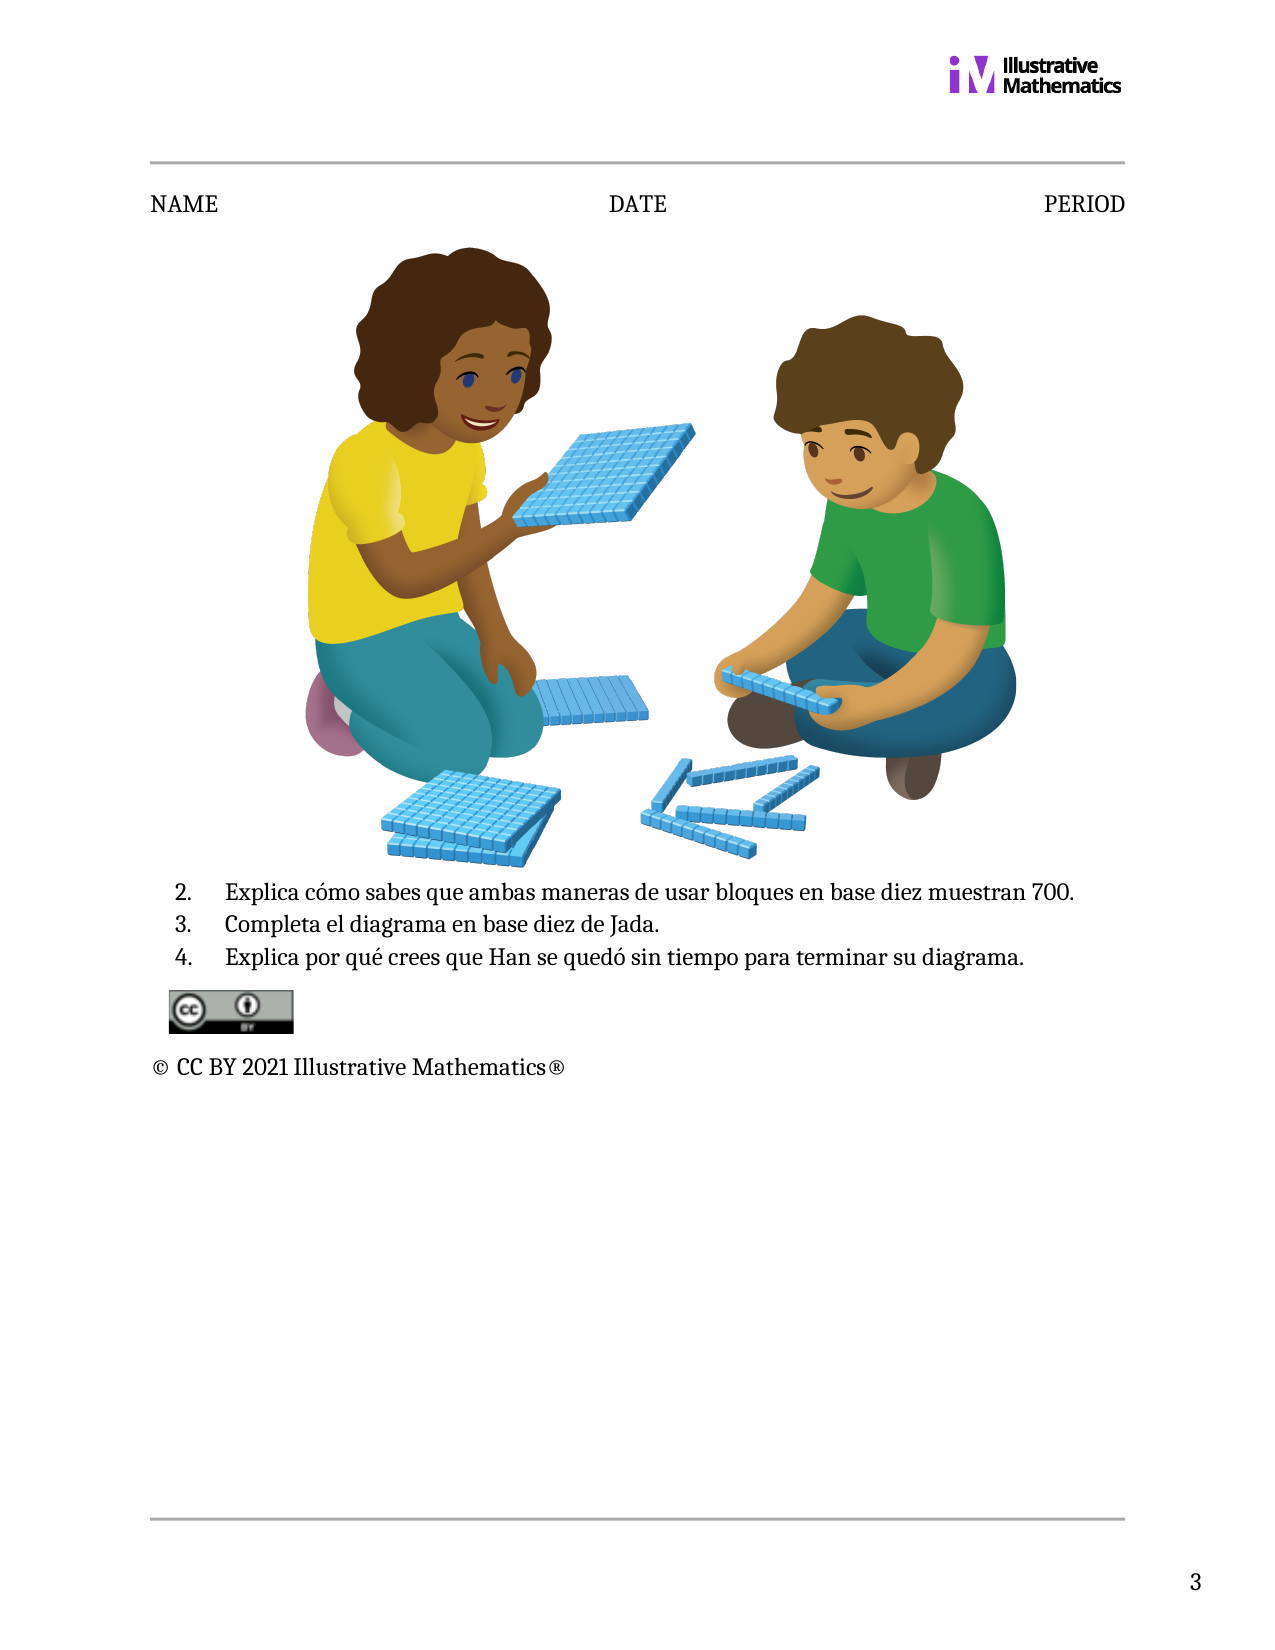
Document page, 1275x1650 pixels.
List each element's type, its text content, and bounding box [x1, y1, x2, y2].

text © CC BY 2021 Illustrative Mathematics® [150, 1053, 1125, 1081]
picture [949, 55, 1121, 93]
list Completa el diagrama en base diez de Jada. [175, 910, 1125, 939]
list Explica cómo sabes que ambas maneras de usar bloques en base diez muestran 700. [175, 878, 1125, 906]
list Explica por qué crees que Han se quedó sin tiempo para terminar su diagrama. [175, 943, 1125, 971]
picture [168, 990, 294, 1034]
picture [243, 247, 1017, 868]
